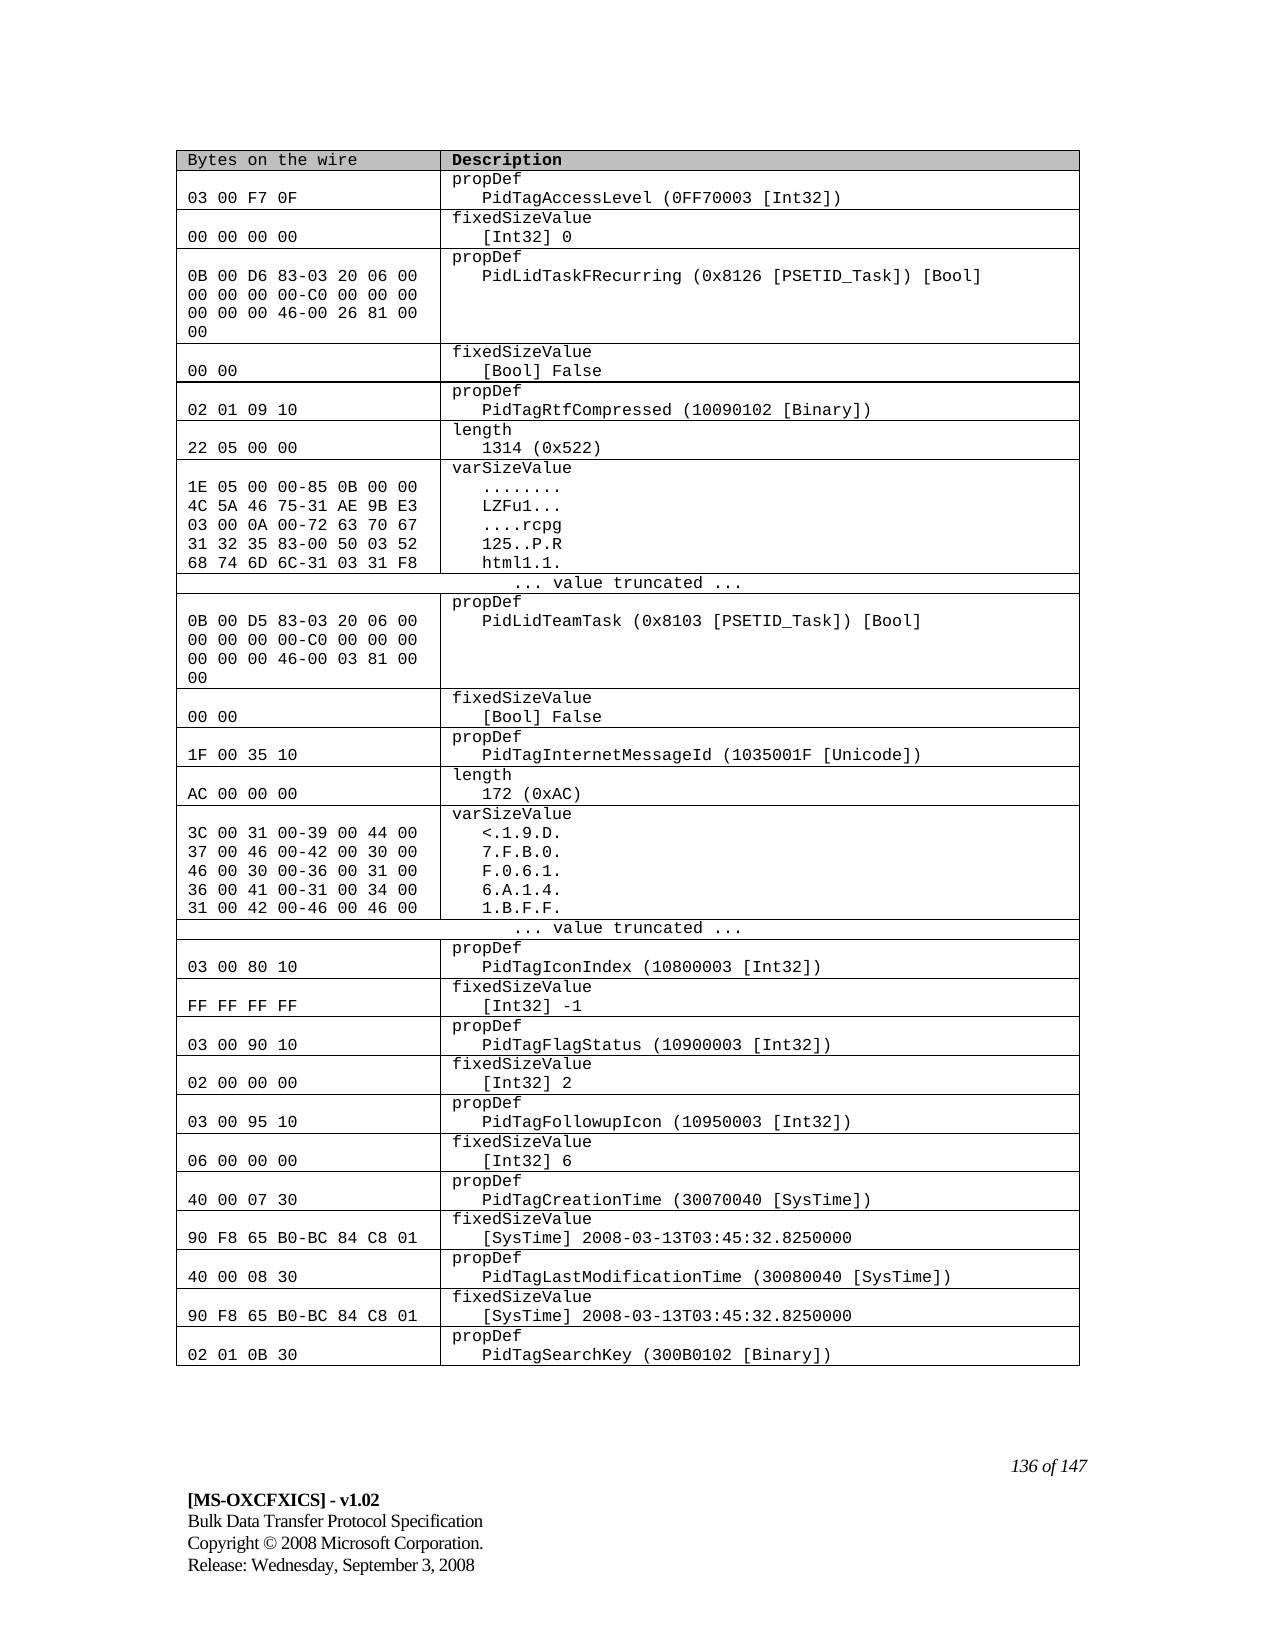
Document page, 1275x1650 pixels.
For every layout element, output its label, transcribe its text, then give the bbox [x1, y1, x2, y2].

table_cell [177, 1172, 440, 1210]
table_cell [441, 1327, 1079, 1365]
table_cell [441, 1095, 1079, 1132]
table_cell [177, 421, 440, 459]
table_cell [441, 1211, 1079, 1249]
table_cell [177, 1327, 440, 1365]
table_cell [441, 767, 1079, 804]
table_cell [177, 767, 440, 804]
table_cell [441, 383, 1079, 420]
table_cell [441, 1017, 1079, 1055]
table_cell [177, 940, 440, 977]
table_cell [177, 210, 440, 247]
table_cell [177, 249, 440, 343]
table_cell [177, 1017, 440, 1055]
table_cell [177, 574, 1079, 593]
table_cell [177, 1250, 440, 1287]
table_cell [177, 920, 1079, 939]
table_header Bytes on the wire [177, 151, 440, 170]
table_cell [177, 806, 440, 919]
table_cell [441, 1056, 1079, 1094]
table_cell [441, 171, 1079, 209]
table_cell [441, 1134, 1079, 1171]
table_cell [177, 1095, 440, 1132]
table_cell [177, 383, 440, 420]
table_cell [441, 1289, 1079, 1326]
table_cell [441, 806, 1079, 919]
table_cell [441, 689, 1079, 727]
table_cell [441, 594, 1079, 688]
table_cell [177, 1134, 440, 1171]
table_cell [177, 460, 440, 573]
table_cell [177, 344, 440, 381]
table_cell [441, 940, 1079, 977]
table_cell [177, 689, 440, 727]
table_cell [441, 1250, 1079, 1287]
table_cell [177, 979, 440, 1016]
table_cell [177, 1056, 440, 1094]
table_header Description [441, 151, 1079, 170]
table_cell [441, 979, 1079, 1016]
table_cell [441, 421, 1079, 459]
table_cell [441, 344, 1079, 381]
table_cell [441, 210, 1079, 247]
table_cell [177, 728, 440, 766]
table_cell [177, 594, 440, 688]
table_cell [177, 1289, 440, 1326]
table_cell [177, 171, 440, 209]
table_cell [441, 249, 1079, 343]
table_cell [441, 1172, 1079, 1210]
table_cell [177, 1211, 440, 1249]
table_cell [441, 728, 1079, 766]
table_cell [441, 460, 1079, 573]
